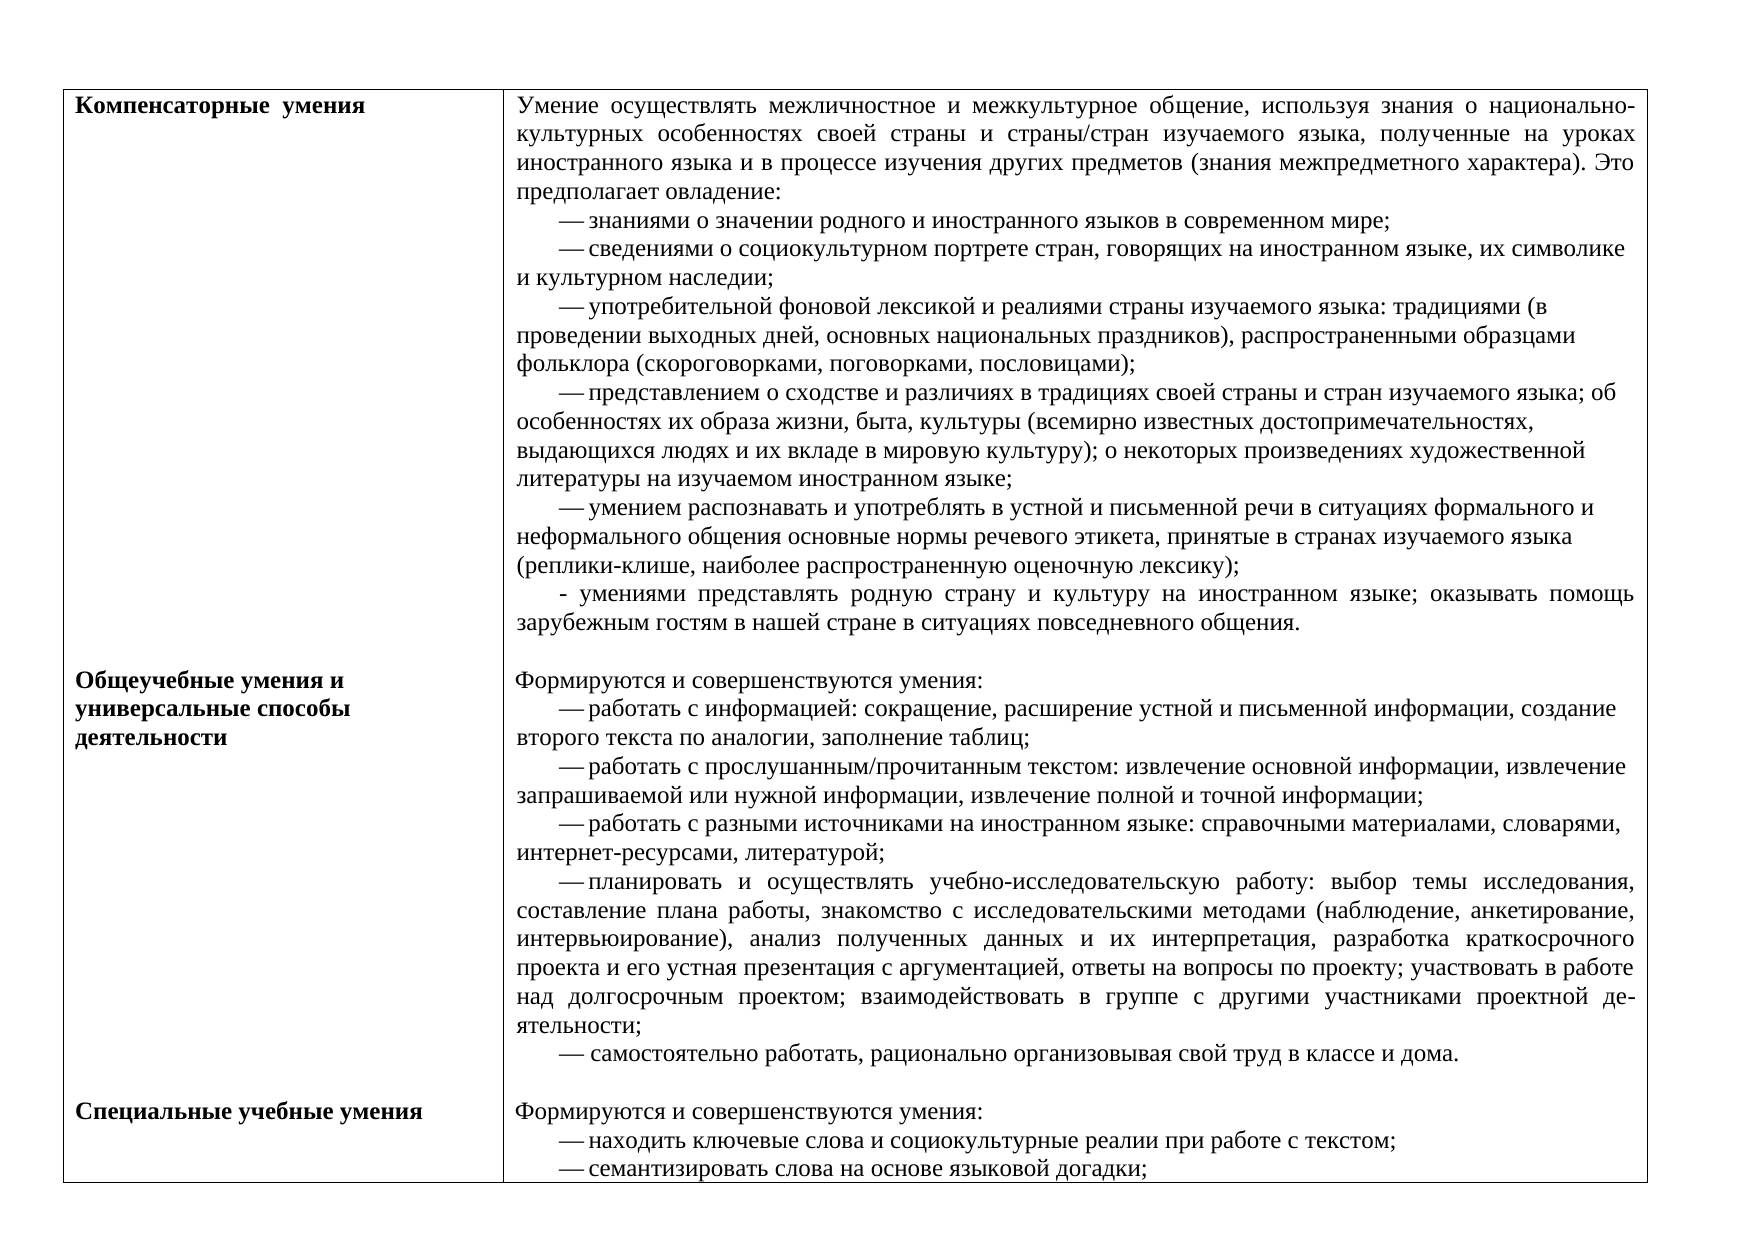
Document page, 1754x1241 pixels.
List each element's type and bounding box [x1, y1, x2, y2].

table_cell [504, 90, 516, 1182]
table_cell [64, 90, 503, 1182]
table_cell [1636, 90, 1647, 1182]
